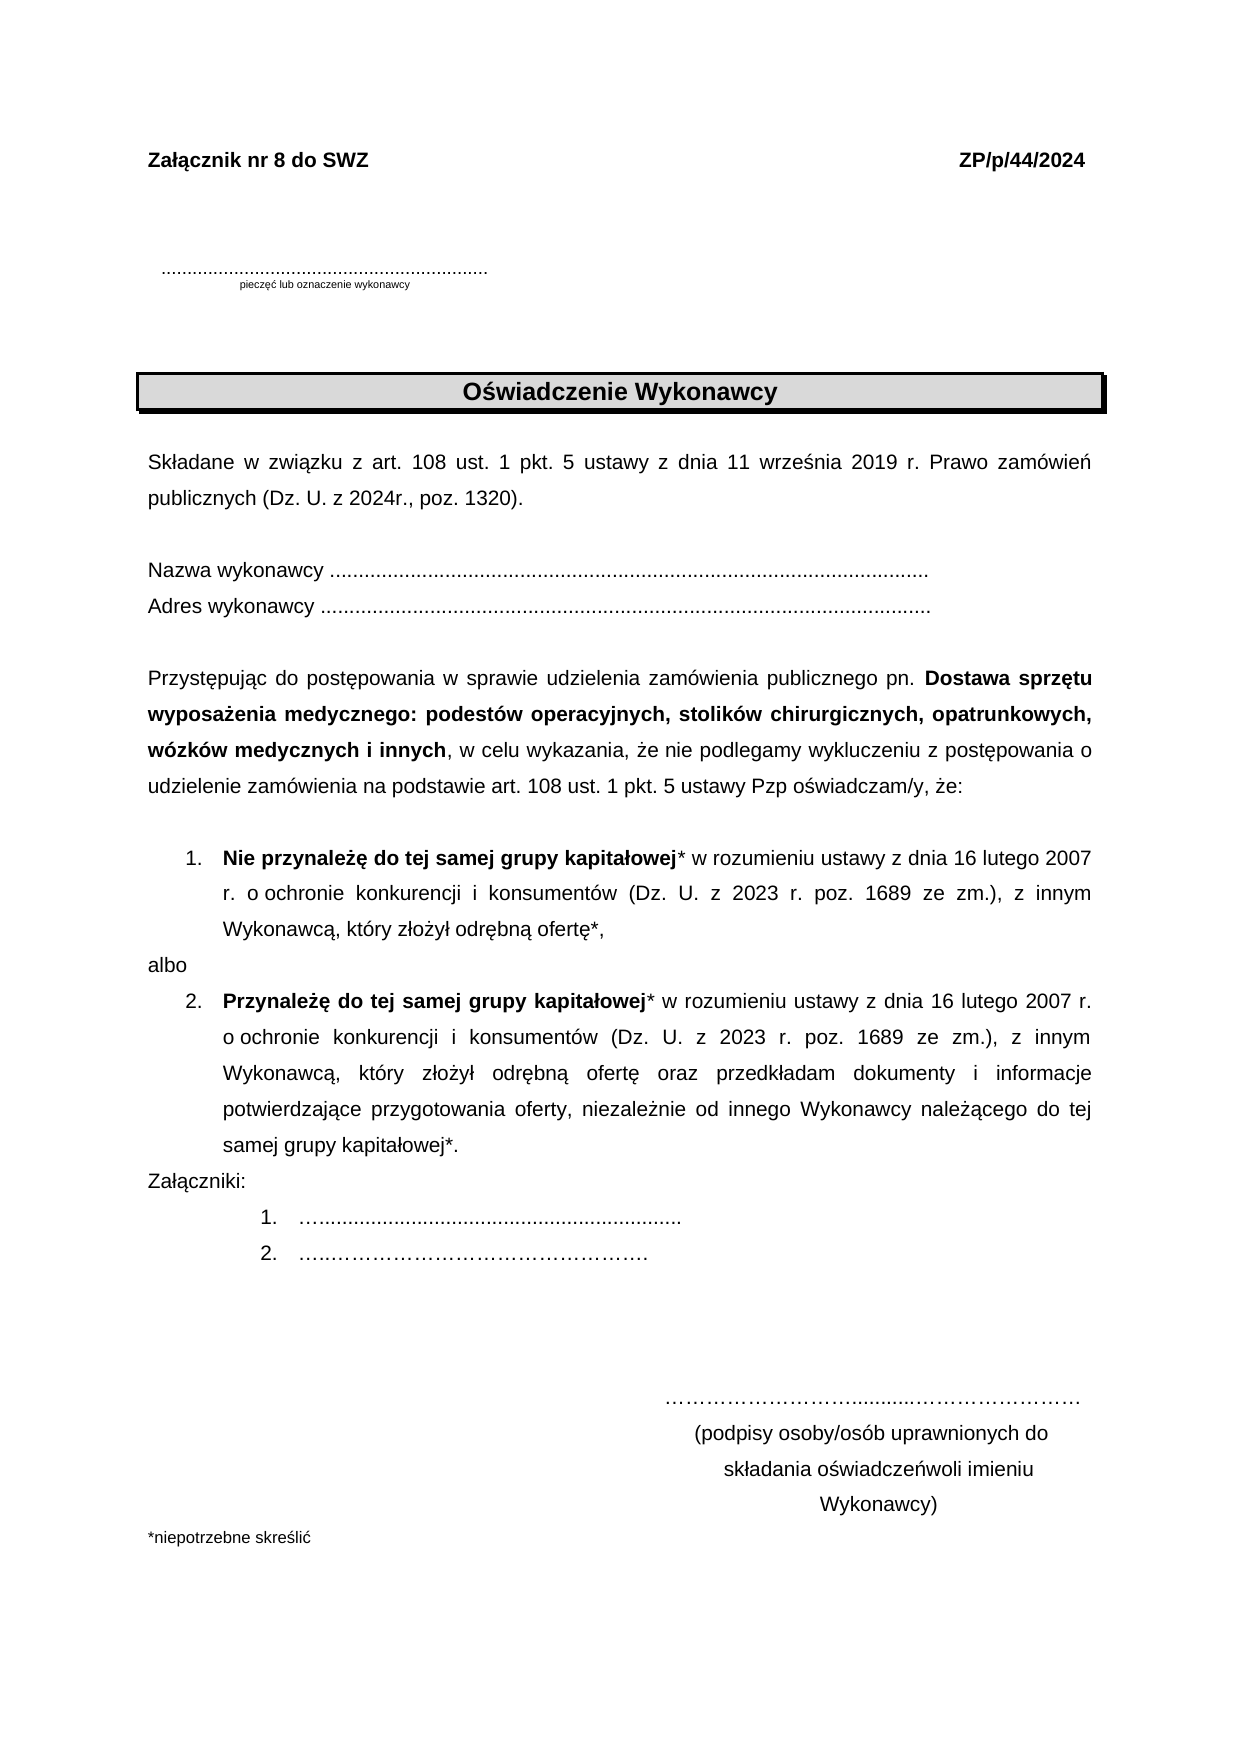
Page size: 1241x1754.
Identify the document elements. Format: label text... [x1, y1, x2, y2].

text Przystępując do postępowania w sprawie udzielenia zamówienia publicznego pn. Dostawa sprzętu wyposażenia medycznego: podestów operacyjnych, stolików chirurgicznych, opatrunkowych, wózków medycznych i innych, w celu wykazania, że nie podlegamy wykluczeniu z postępowania o udzielenie zamówienia na podstawie art. 108 ust. 1 pkt. 5 ustawy Pzp oświadczam/y, że: [148, 666, 1093, 797]
text Adres wykonawcy .......................................................................................................... [148, 594, 1093, 618]
text Załącznik nr 8 do SWZ ZP/p/44/2024 [148, 148, 1093, 172]
subtitle Oświadczenie Wykonawcy [139, 375, 1101, 408]
text Załączniki: [148, 1169, 1093, 1193]
text albo [148, 953, 1093, 977]
text ………………………...........…………………… [148, 1384, 1093, 1408]
text Nazwa wykonawcy ........................................................................................................ [148, 558, 1093, 582]
text Składane w związku z art. 108 ust. 1 pkt. 5 ustawy z dnia 11 września 2019 r. Prawo zamówień publicznych (Dz. U. z 2024r., poz. 1320). [148, 450, 1093, 510]
list Nie przynależę do tej samej grupy kapitałowej* w rozumieniu ustawy z dnia 16 lutego 2007 r. o ochronie konkurencji i konsumentów (Dz. U. z 2023 r. poz. 1689 ze zm.), z innym Wykonawcą, który złożył odrębną ofertę*, [185, 845, 1093, 941]
list Przynależę do tej samej grupy kapitałowej* w rozumieniu ustawy z dnia 16 lutego 2007 r. o ochronie konkurencji i konsumentów (Dz. U. z 2023 r. poz. 1689 ze zm.), z innym Wykonawcą, który złożył odrębną ofertę oraz przedkładam dokumenty i informacje potwierdzające przygotowania oferty, niezależnie od innego Wykonawcy należącego do tej samej grupy kapitałowej*. [185, 989, 1093, 1157]
text ............................................................... [148, 257, 502, 278]
list …..………………………………………. [260, 1241, 1093, 1264]
text *niepotrzebne skreślić [148, 1528, 1093, 1547]
list …............................................................... [260, 1205, 1093, 1229]
text (podpisy osoby/osób uprawnionych do składania oświadczeńwoli imieniu Wykonawcy) [650, 1420, 1093, 1516]
text pieczęć lub oznaczenie wykonawcy [148, 278, 502, 300]
